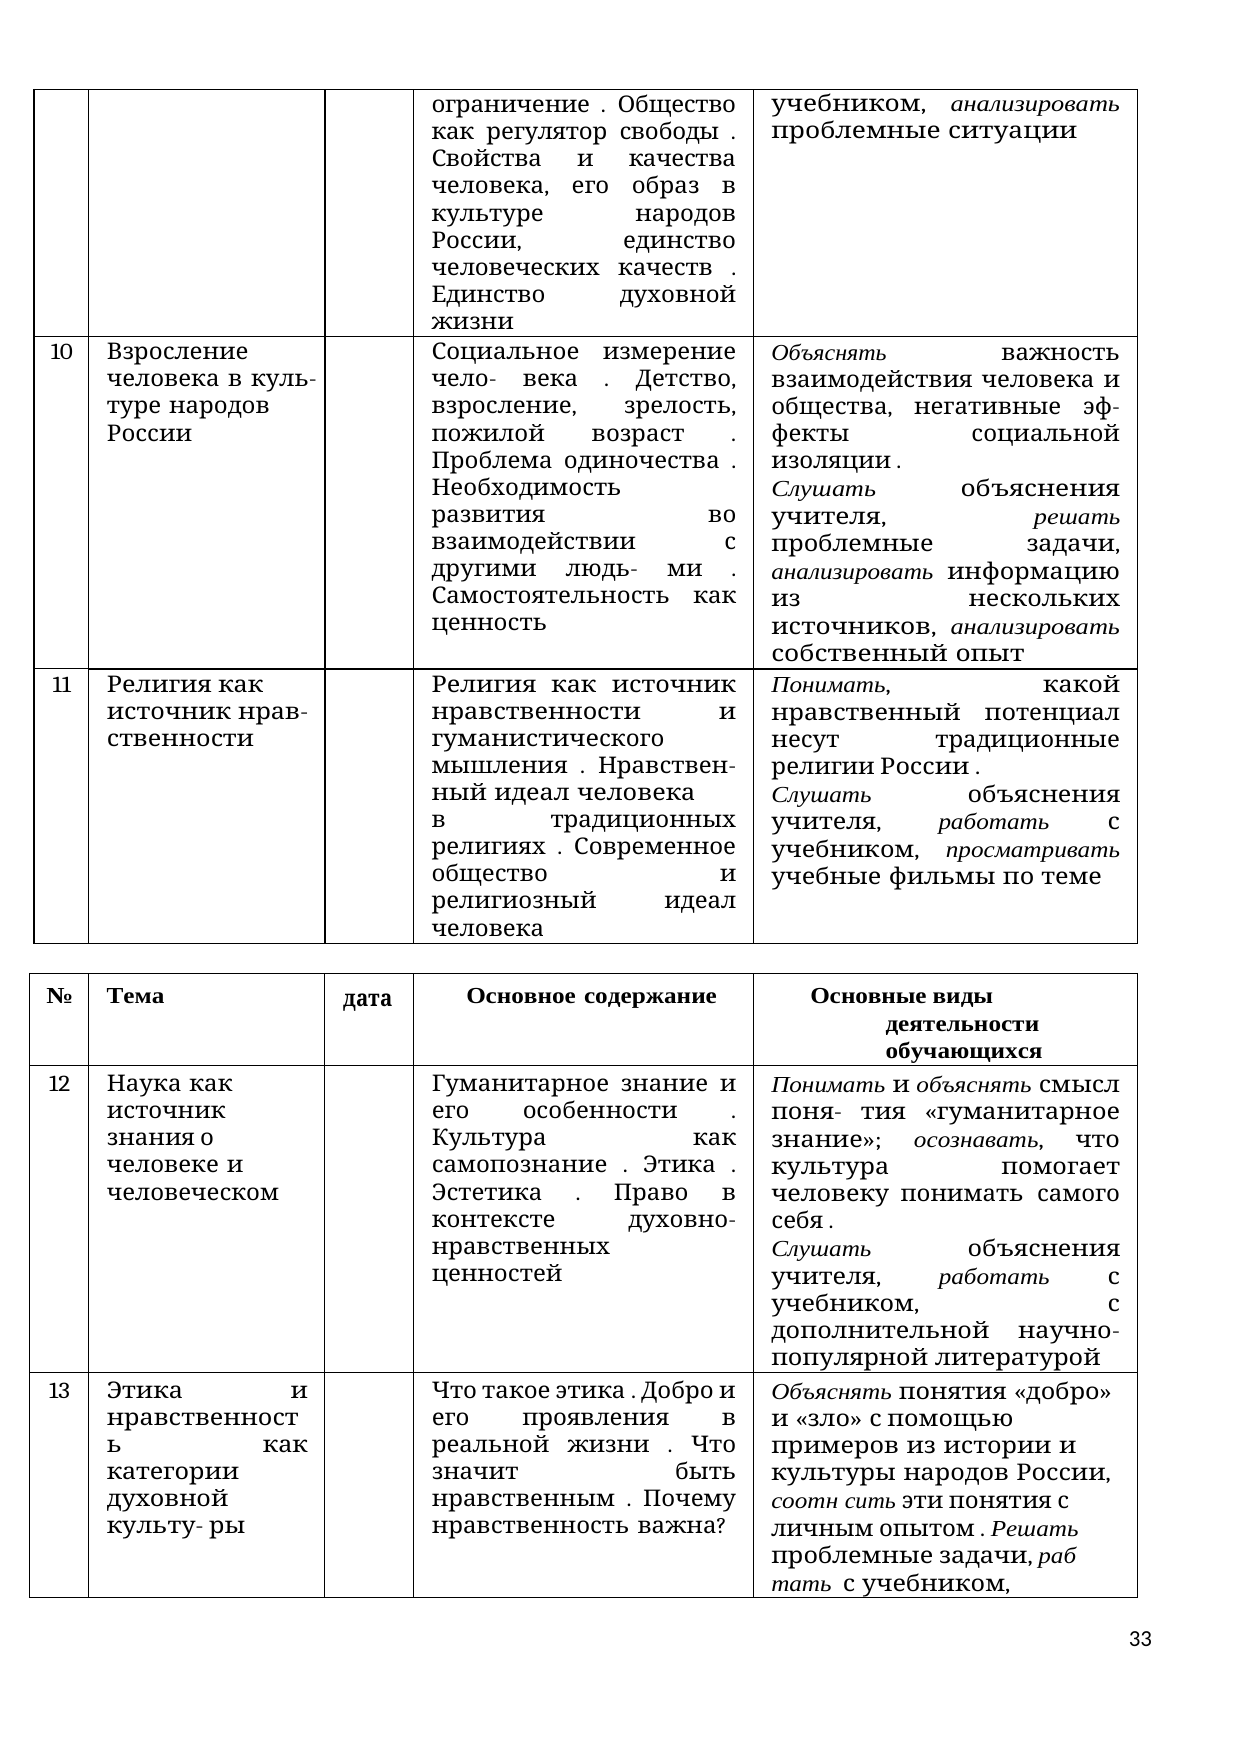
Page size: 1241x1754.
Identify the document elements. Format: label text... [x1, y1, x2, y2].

table_cell [326, 90, 413, 336]
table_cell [89, 90, 324, 336]
table_cell 12 [30, 1066, 88, 1372]
table_header дата [325, 974, 413, 1065]
table_cell Социальное измерение чело- века . Детство, взросление, зрелость, пожилой возраст . Проблема одиночества . Необходимость развития во взаимодействии с другими людь- ми . Самостоятельность как ценность [414, 337, 753, 668]
table_cell Объяснять важность взаимодействия человека и общества, негативные эф- фекты социальной изоляции . Слушать объяснения учителя, решать проблемные задачи, анализировать информацию из нескольких источников, анализировать собственный опыт [754, 337, 1137, 668]
table_cell [325, 1066, 413, 1372]
table_header Основные виды деятельности обучающихся [754, 974, 1137, 1065]
table_cell Гуманитарное знание и его особенности . Культура как самопознание . Этика . Эстетика . Право в контексте духовно- нравственных ценностей [414, 1066, 753, 1372]
table_cell Понимать и объяснять смысл поня- тия «гуманитарное знание»; осознавать, что культура помогает человеку понимать самого себя . Слушать объяснения учителя, работать с учебником, с дополнительной научно-популярной литературой [754, 1066, 1137, 1372]
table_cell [754, 1373, 1137, 1597]
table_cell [754, 90, 1137, 336]
table_cell 10 [35, 337, 88, 668]
table_cell [326, 337, 413, 668]
table_cell Религия как источник нрав- ственности [89, 670, 324, 942]
table_cell 9 [35, 90, 88, 336]
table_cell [414, 90, 753, 336]
table_cell Взросление человека в куль- туре народов России [89, 337, 324, 668]
table_cell [326, 670, 413, 942]
table_cell 11 [35, 669, 88, 942]
table_header № [30, 974, 88, 1065]
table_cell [414, 1373, 753, 1597]
table_cell [325, 1373, 413, 1597]
table_cell Религия как источник нравственности и гуманистического мышления . Нравствен- ный идеал человека в традиционных религиях . Современное общество и религиозный идеал человека [414, 670, 753, 942]
table_header Тема [89, 974, 324, 1065]
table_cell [89, 1373, 324, 1597]
table_header Основное содержание [414, 974, 753, 1065]
table_cell Понимать, какой нравственный потенциал несут традиционные религии России . Слушать объяснения учителя, работать с учебником, просматривать учебные фильмы по теме [754, 670, 1137, 942]
table_cell 13 [30, 1373, 88, 1597]
table_cell Наука как источник знания о человеке и человеческом [89, 1066, 324, 1372]
